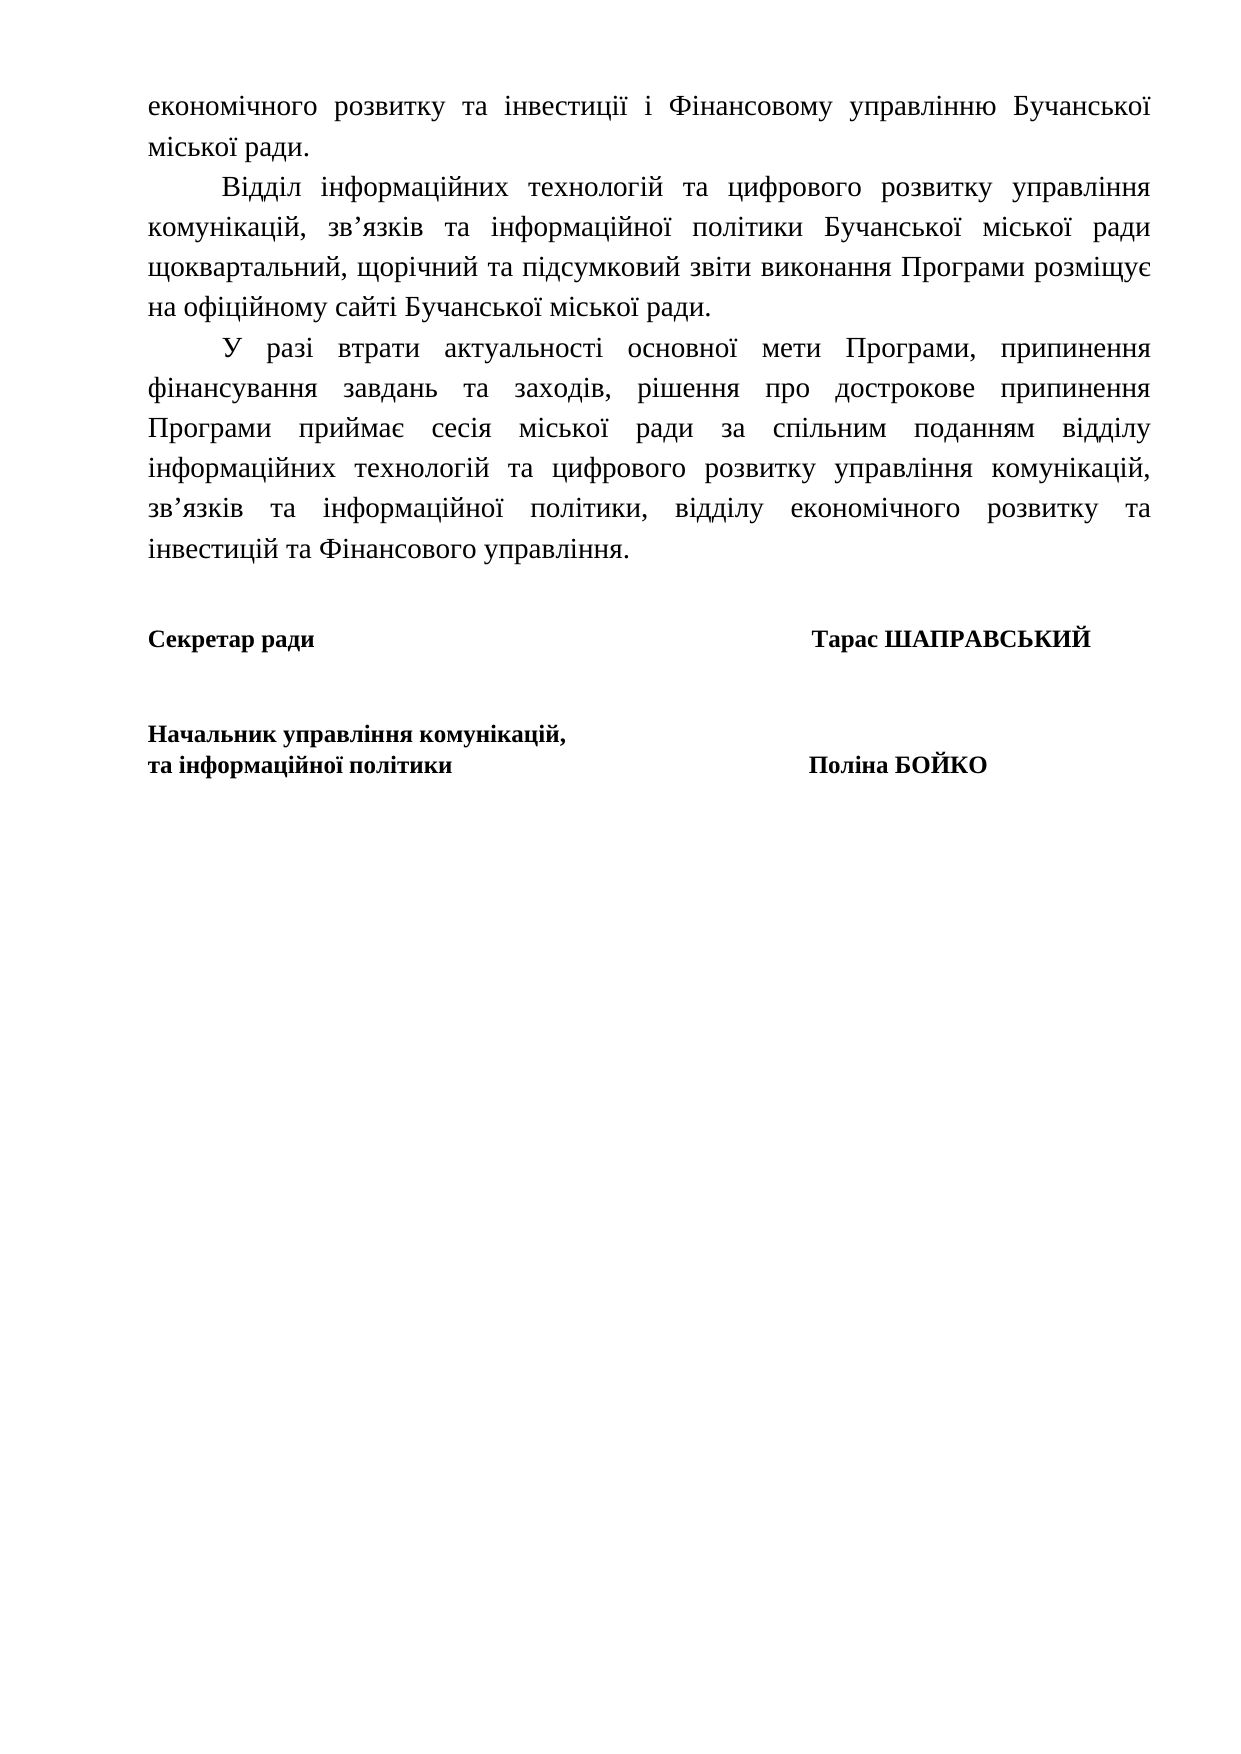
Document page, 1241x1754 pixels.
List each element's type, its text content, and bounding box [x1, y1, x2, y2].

text У разі втрати актуальності основної мети Програми, припинення фінансування завдань та заходів, рішення про дострокове припинення Програми приймає сесія міської ради за спільним поданням відділу інформаційних технологій та цифрового розвитку управління комунікацій, зв’язків та інформаційної політики, відділу економічного розвитку та інвестицій та Фінансового управління. [148, 330, 1152, 564]
text та інформаційної політики Поліна БОЙКО [148, 750, 1152, 779]
text Начальник управління комунікацій, [148, 719, 1152, 748]
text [148, 88, 1152, 162]
text Відділ інформаційних технологій та цифрового розвитку управління комунікацій, зв’язків та інформаційної політики Бучанської міської ради щоквартальний, щорічний та підсумковий звіти виконання Програми розміщує на офіційному сайті Бучанської міської ради. [148, 169, 1152, 323]
text Секретар ради Тарас ШАПРАВСЬКИЙ [148, 624, 1152, 653]
